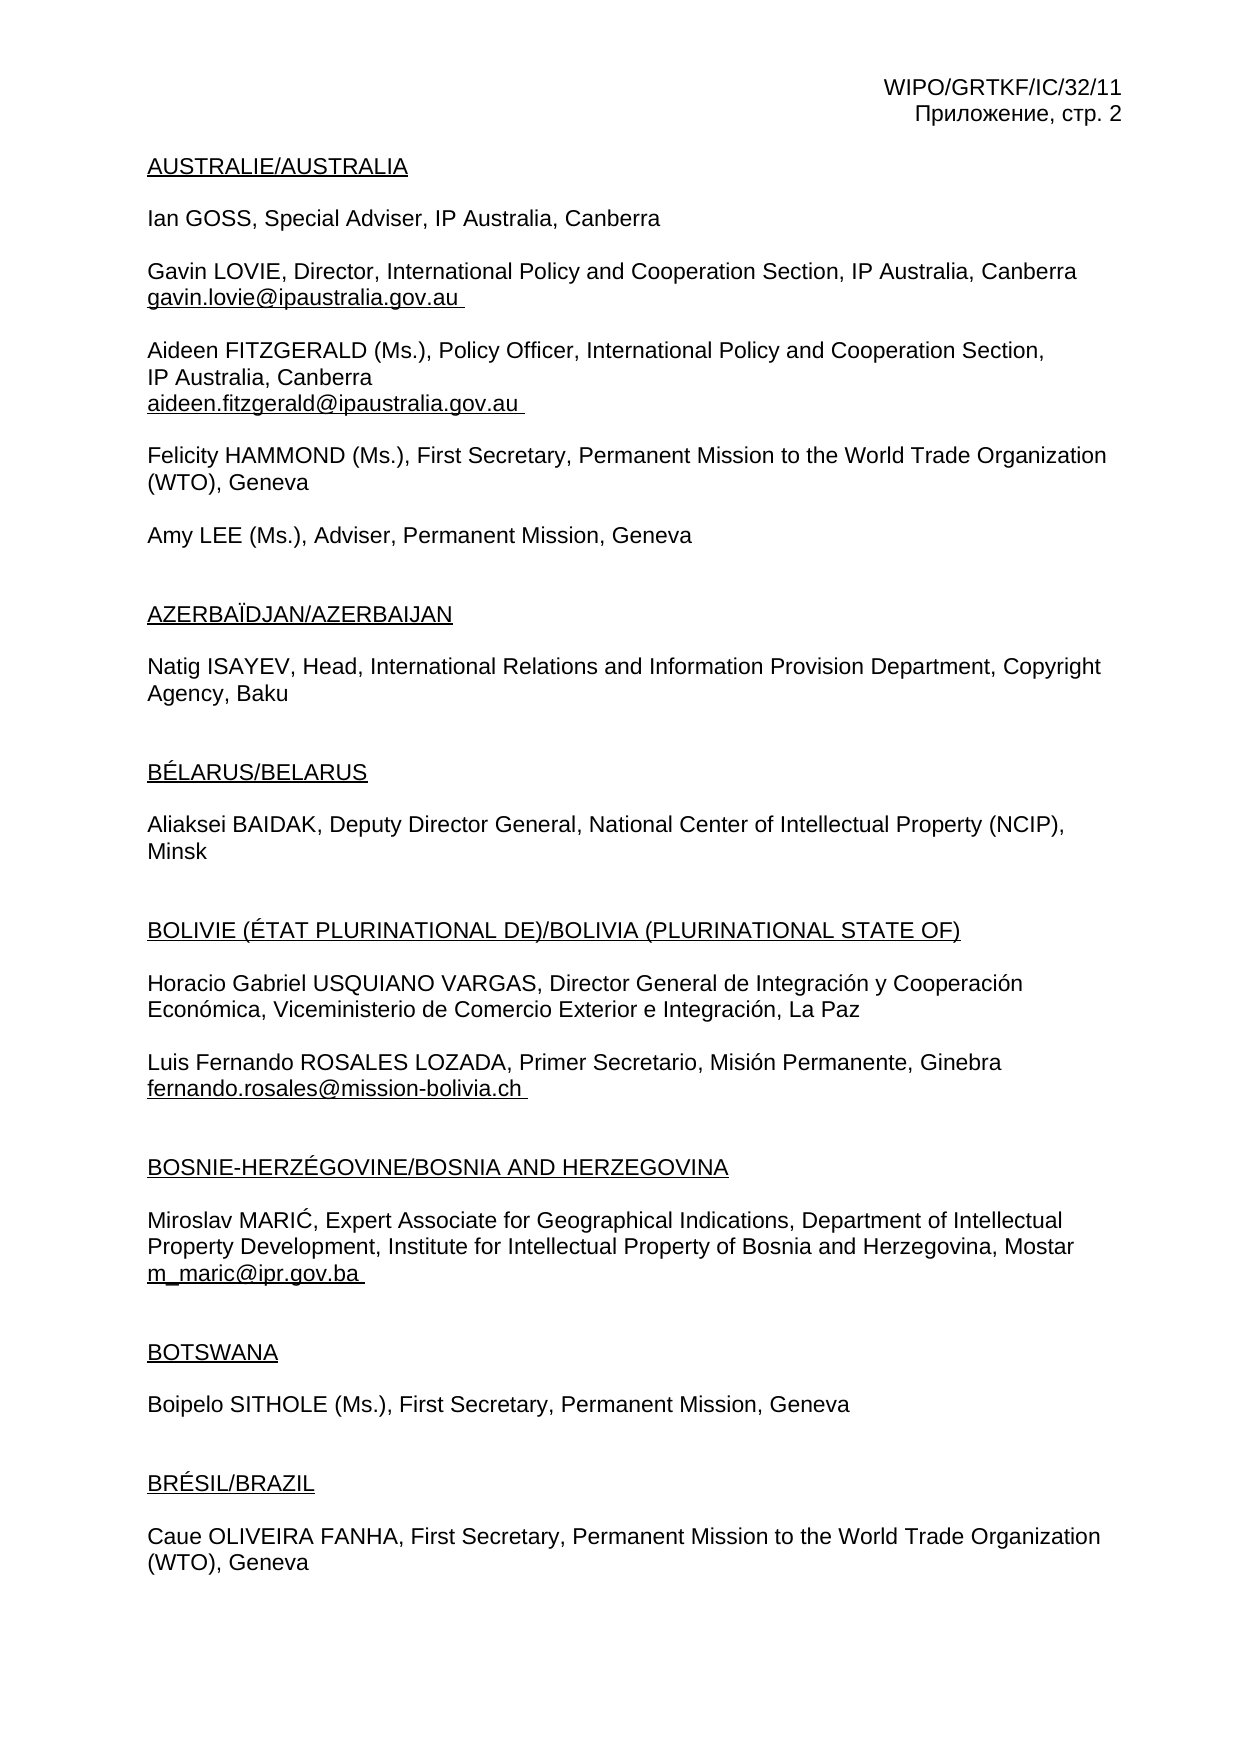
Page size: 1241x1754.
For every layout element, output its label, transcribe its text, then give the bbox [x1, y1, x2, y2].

text gavin.lovie@ipaustralia.gov.au [147, 284, 1122, 311]
text Aliaksei BAIDAK, Deputy Director General, National Center of Intellectual Property (NCIP), Minsk [147, 811, 1122, 864]
text Aideen FITZGERALD (Ms.), Policy Officer, International Policy and Cooperation Section, IP Australia, Canberra [147, 337, 1122, 390]
text BÉLARUS/BELARUS [147, 759, 1122, 785]
text fernando.rosales@mission-bolivia.ch [147, 1075, 1122, 1101]
text Caue OLIVEIRA FANHA, First Secretary, Permanent Mission to the World Trade Organization (WTO), Geneva [147, 1523, 1122, 1576]
text Gavin LOVIE, Director, International Policy and Cooperation Section, IP Australia, Canberra [147, 258, 1122, 284]
text BOTSWANA [147, 1338, 1122, 1365]
text Boipelo SITHOLE (Ms.), First Secretary, Permanent Mission, Geneva [147, 1391, 1122, 1418]
text m_maric@ipr.gov.ba [147, 1259, 1122, 1286]
text BOLIVIE (ÉTAT PLURINATIONAL DE)/BOLIVIA (PLURINATIONAL STATE OF) [147, 917, 1122, 943]
text Luis Fernando ROSALES LOZADA, Primer Secretario, Misión Permanente, Ginebra [147, 1049, 1122, 1075]
text BOSNIE-HERZÉGOVINE/BOSNIA AND HERZEGOVINA [147, 1154, 1122, 1180]
text Felicity HAMMOND (Ms.), First Secretary, Permanent Mission to the World Trade Organization (WTO), Geneva [147, 442, 1122, 495]
text aideen.fitzgerald@ipaustralia.gov.au [147, 390, 1122, 416]
text AUSTRALIE/AUSTRALIA [147, 153, 1122, 179]
text Ian GOSS, Special Adviser, IP Australia, Canberra [147, 205, 1122, 232]
text Miroslav MARIĆ, Expert Associate for Geographical Indications, Department of Intellectual Property Development, Institute for Intellectual Property of Bosnia and Herzegovina, Mostar [147, 1207, 1122, 1259]
text Natig ISAYEV, Head, International Relations and Information Provision Department, Copyright Agency, Baku [147, 653, 1122, 706]
text Amy LEE (Ms.), Adviser, Permanent Mission, Geneva [147, 522, 1122, 548]
text BRÉSIL/BRAZIL [147, 1470, 1122, 1497]
text Horacio Gabriel USQUIANO VARGAS, Director General de Integración y Cooperación Económica, Viceministerio de Comercio Exterior e Integración, La Paz [147, 969, 1122, 1022]
text AZERBAÏDJAN/AZERBAIJAN [147, 601, 1122, 627]
